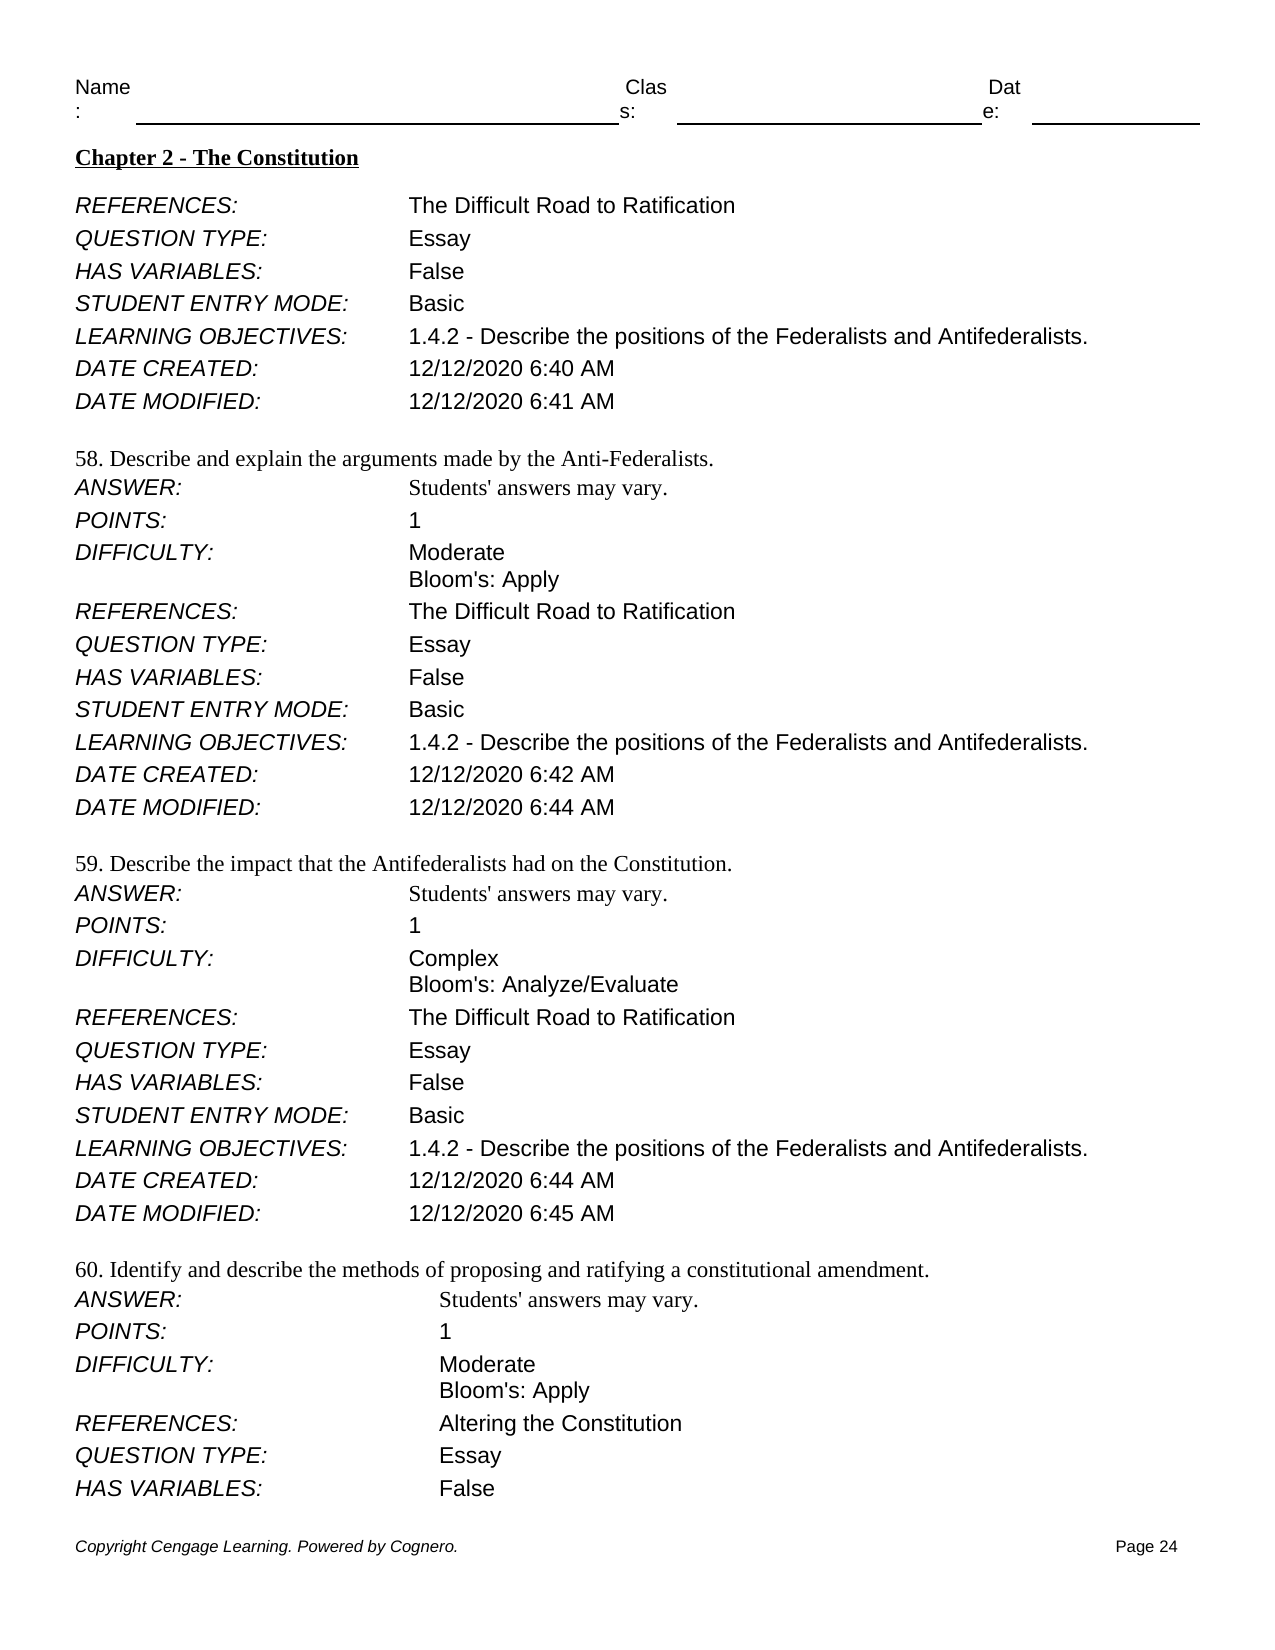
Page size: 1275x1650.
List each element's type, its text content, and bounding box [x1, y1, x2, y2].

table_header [75, 189, 1200, 418]
table_header 59. Describe the impact that the Antifederalists had on the Constitution. [75, 850, 1200, 1229]
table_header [75, 1256, 1200, 1504]
table_header 58. Describe and explain the arguments made by the Anti-Federalists. [75, 445, 1200, 823]
